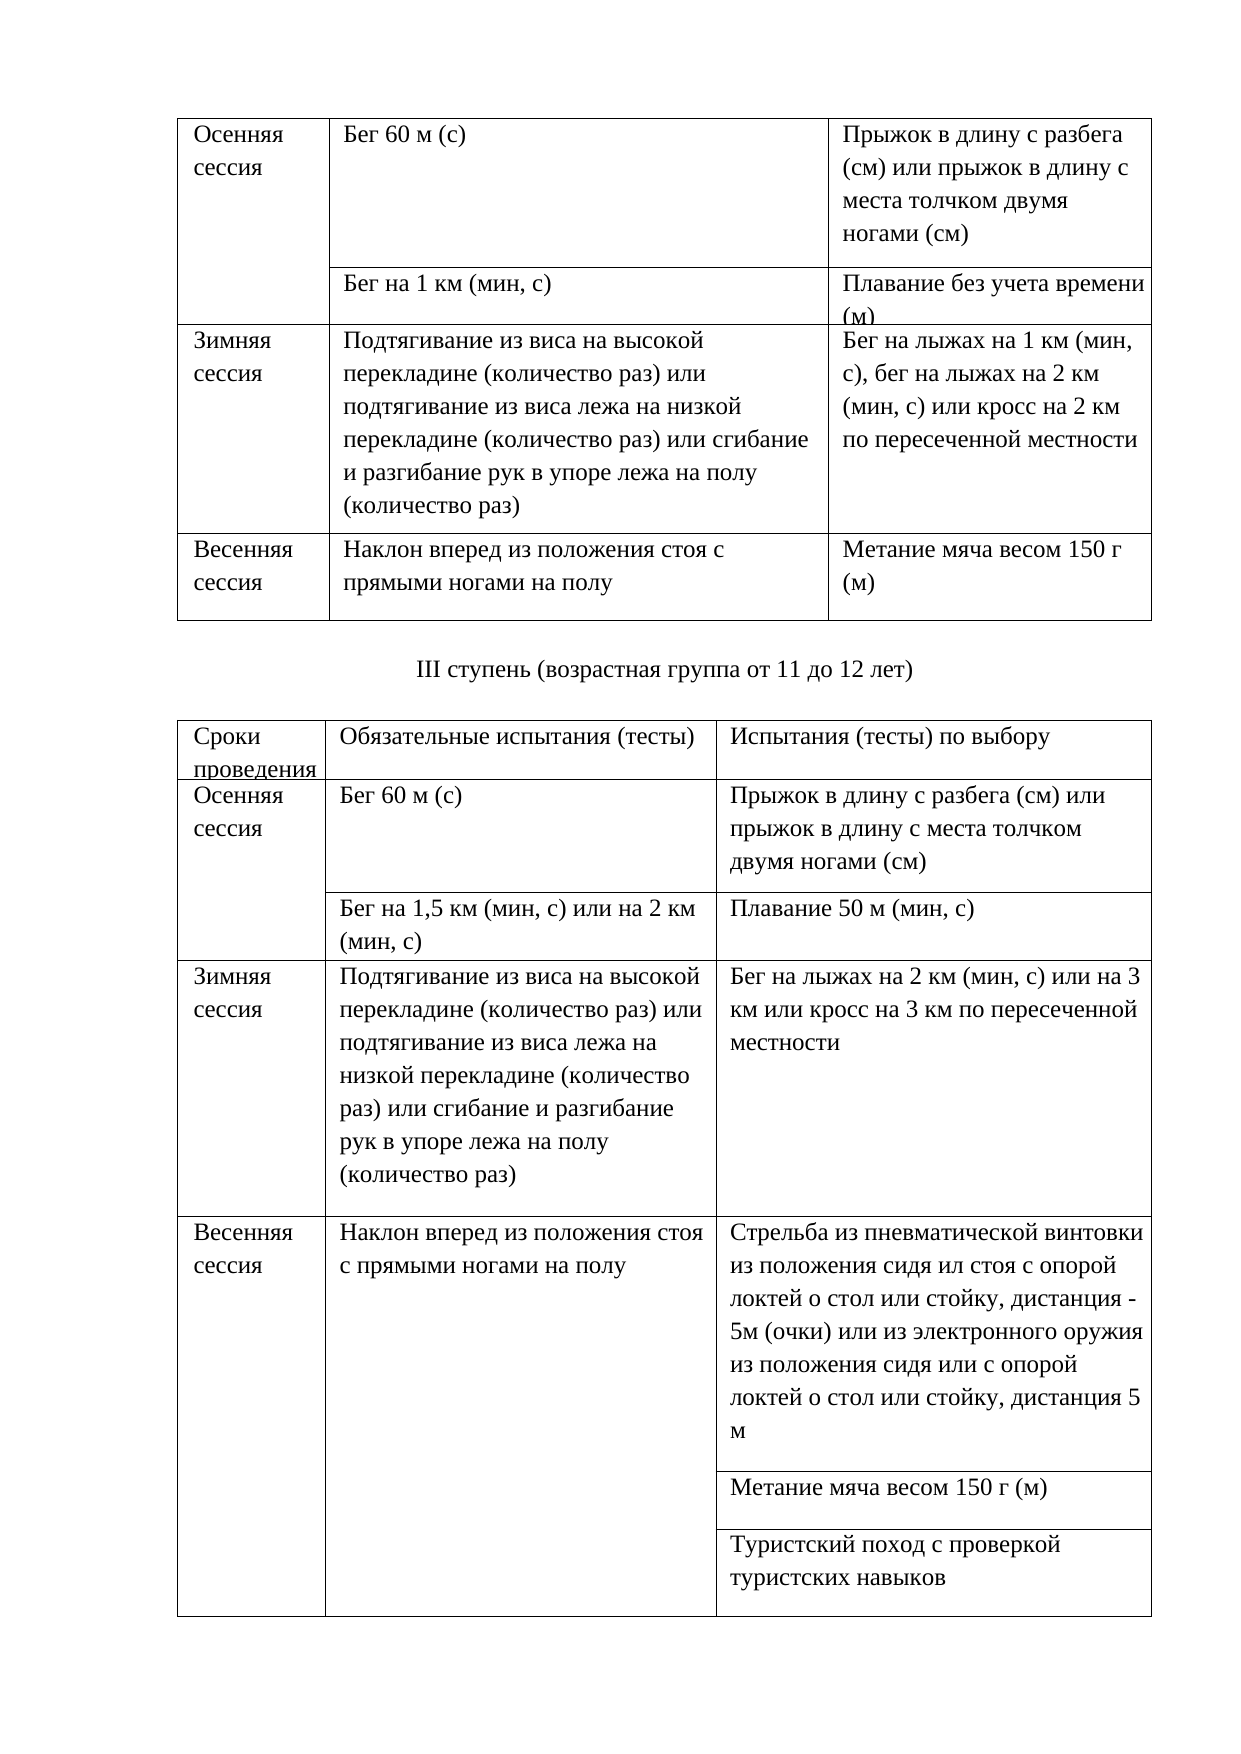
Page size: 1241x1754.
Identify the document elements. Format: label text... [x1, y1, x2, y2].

table_cell Плавание без учета времени (м) [829, 268, 1151, 324]
table_header Испытания (тесты) по выбору [717, 721, 1151, 779]
table_cell Стрельба из пневматической винтовки из положения сидя ил стоя с опорой локтей о стол или стойку, дистанция -5м (очки) или из электронного оружия из положения сидя или с опорой локтей о стол или стойку, дистанция 5 м [717, 1217, 1151, 1471]
table_cell Наклон вперед из положения стоя с прямыми ногами на полу [330, 534, 828, 619]
table_header Сроки проведения [178, 721, 325, 779]
table_cell Наклон вперед из положения стоя с прямыми ногами на полу [326, 1217, 716, 1616]
table_cell Бег на лыжах на 2 км (мин, с) или на 3 км или кросс на 3 км по пересеченной местности [717, 961, 1151, 1216]
table_cell Осенняя сессия [178, 780, 325, 960]
table_cell Бег на лыжах на 1 км (мин, с), бег на лыжах на 2 км (мин, с) или кросс на 2 км по пересеченной местности [829, 325, 1151, 533]
table_cell Бег 60 м (с) [330, 119, 828, 267]
table_cell Прыжок в длину с разбега (см) или прыжок в длину с места толчком двумя ногами (см) [829, 119, 1151, 267]
table_cell Метание мяча весом 150 г (м) [717, 1472, 1151, 1528]
text III ступень (возрастная группа от 11 до 12 лет) [177, 654, 1152, 682]
table_cell Осенняя сессия [178, 119, 329, 324]
table_cell Бег на 1 км (мин, с) [330, 268, 828, 324]
table_cell Плавание 50 м (мин, с) [717, 893, 1151, 960]
table_cell Зимняя сессия [178, 961, 325, 1216]
table_cell Бег 60 м (с) [326, 780, 716, 892]
table_cell Прыжок в длину с разбега (см) или прыжок в длину с места толчком двумя ногами (см) [717, 780, 1151, 892]
table_cell Весенняя сессия [178, 1217, 325, 1616]
table_cell Зимняя сессия [178, 325, 329, 533]
table_header Обязательные испытания (тесты) [326, 721, 716, 779]
table_cell Метание мяча весом 150 г (м) [829, 534, 1151, 619]
table_cell Весенняя сессия [178, 534, 329, 619]
table_cell Бег на 1,5 км (мин, с) или на 2 км (мин, с) [326, 893, 716, 960]
table_cell Туристский поход с проверкой туристских навыков [717, 1530, 1151, 1616]
